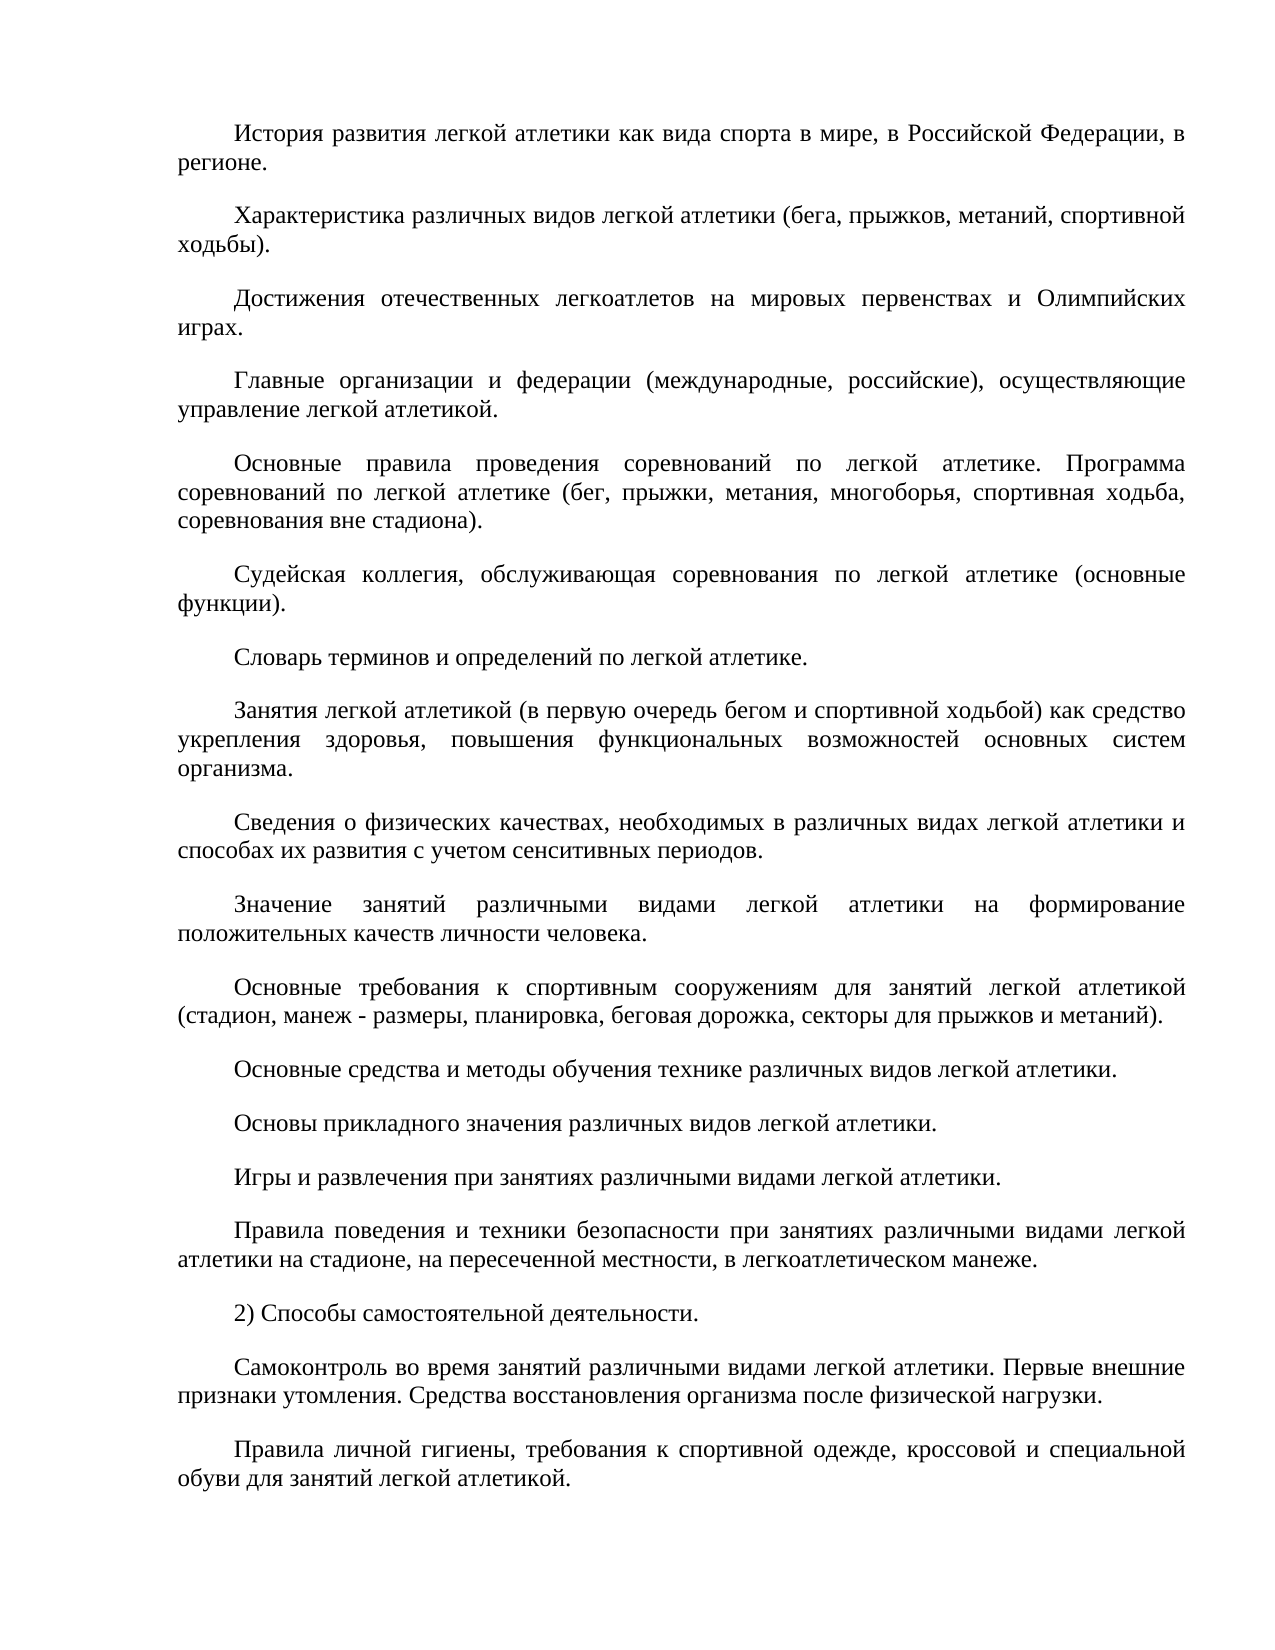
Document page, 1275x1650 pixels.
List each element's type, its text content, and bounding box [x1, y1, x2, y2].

text Правила поведения и техники безопасности при занятиях различными видами легкой атлетики на стадионе, на пересеченной местности, в легкоатлетическом манеже. [177, 1216, 1186, 1273]
text История развития легкой атлетики как вида спорта в мире, в Российской Федерации, в регионе. [177, 118, 1186, 176]
text Главные организации и федерации (международные, российские), осуществляющие управление легкой атлетикой. [177, 366, 1186, 423]
text Словарь терминов и определений по легкой атлетике. [177, 642, 1186, 671]
text Самоконтроль во время занятий различными видами легкой атлетики. Первые внешние признаки утомления. Средства восстановления организма после физической нагрузки. [177, 1352, 1186, 1409]
text Достижения отечественных легкоатлетов на мировых первенствах и Олимпийских играх. [177, 283, 1186, 341]
text Сведения о физических качествах, необходимых в различных видах легкой атлетики и способах их развития с учетом сенситивных периодов. [177, 807, 1186, 864]
text Характеристика различных видов легкой атлетики (бега, прыжков, метаний, спортивной ходьбы). [177, 201, 1186, 258]
text Основы прикладного значения различных видов легкой атлетики. [177, 1108, 1186, 1137]
text Судейская коллегия, обслуживающая соревнования по легкой атлетике (основные функции). [177, 559, 1186, 617]
text Игры и развлечения при занятиях различными видами легкой атлетики. [177, 1162, 1186, 1191]
text Занятия легкой атлетикой (в первую очередь бегом и спортивной ходьбой) как средство укрепления здоровья, повышения функциональных возможностей основных систем организма. [177, 696, 1186, 782]
text Основные средства и методы обучения технике различных видов легкой атлетики. [177, 1054, 1186, 1083]
text Значение занятий различными видами легкой атлетики на формирование положительных качеств личности человека. [177, 889, 1186, 947]
text Основные правила проведения соревнований по легкой атлетике. Программа соревнований по легкой атлетике (бег, прыжки, метания, многоборья, спортивная ходьба, соревнования вне стадиона). [177, 448, 1186, 534]
text Правила личной гигиены, требования к спортивной одежде, кроссовой и специальной обуви для занятий легкой атлетикой. [177, 1434, 1186, 1492]
text 2) Способы самостоятельной деятельности. [177, 1298, 1186, 1327]
text Основные требования к спортивным сооружениям для занятий легкой атлетикой (стадион, манеж - размеры, планировка, беговая дорожка, секторы для прыжков и метаний). [177, 972, 1186, 1029]
